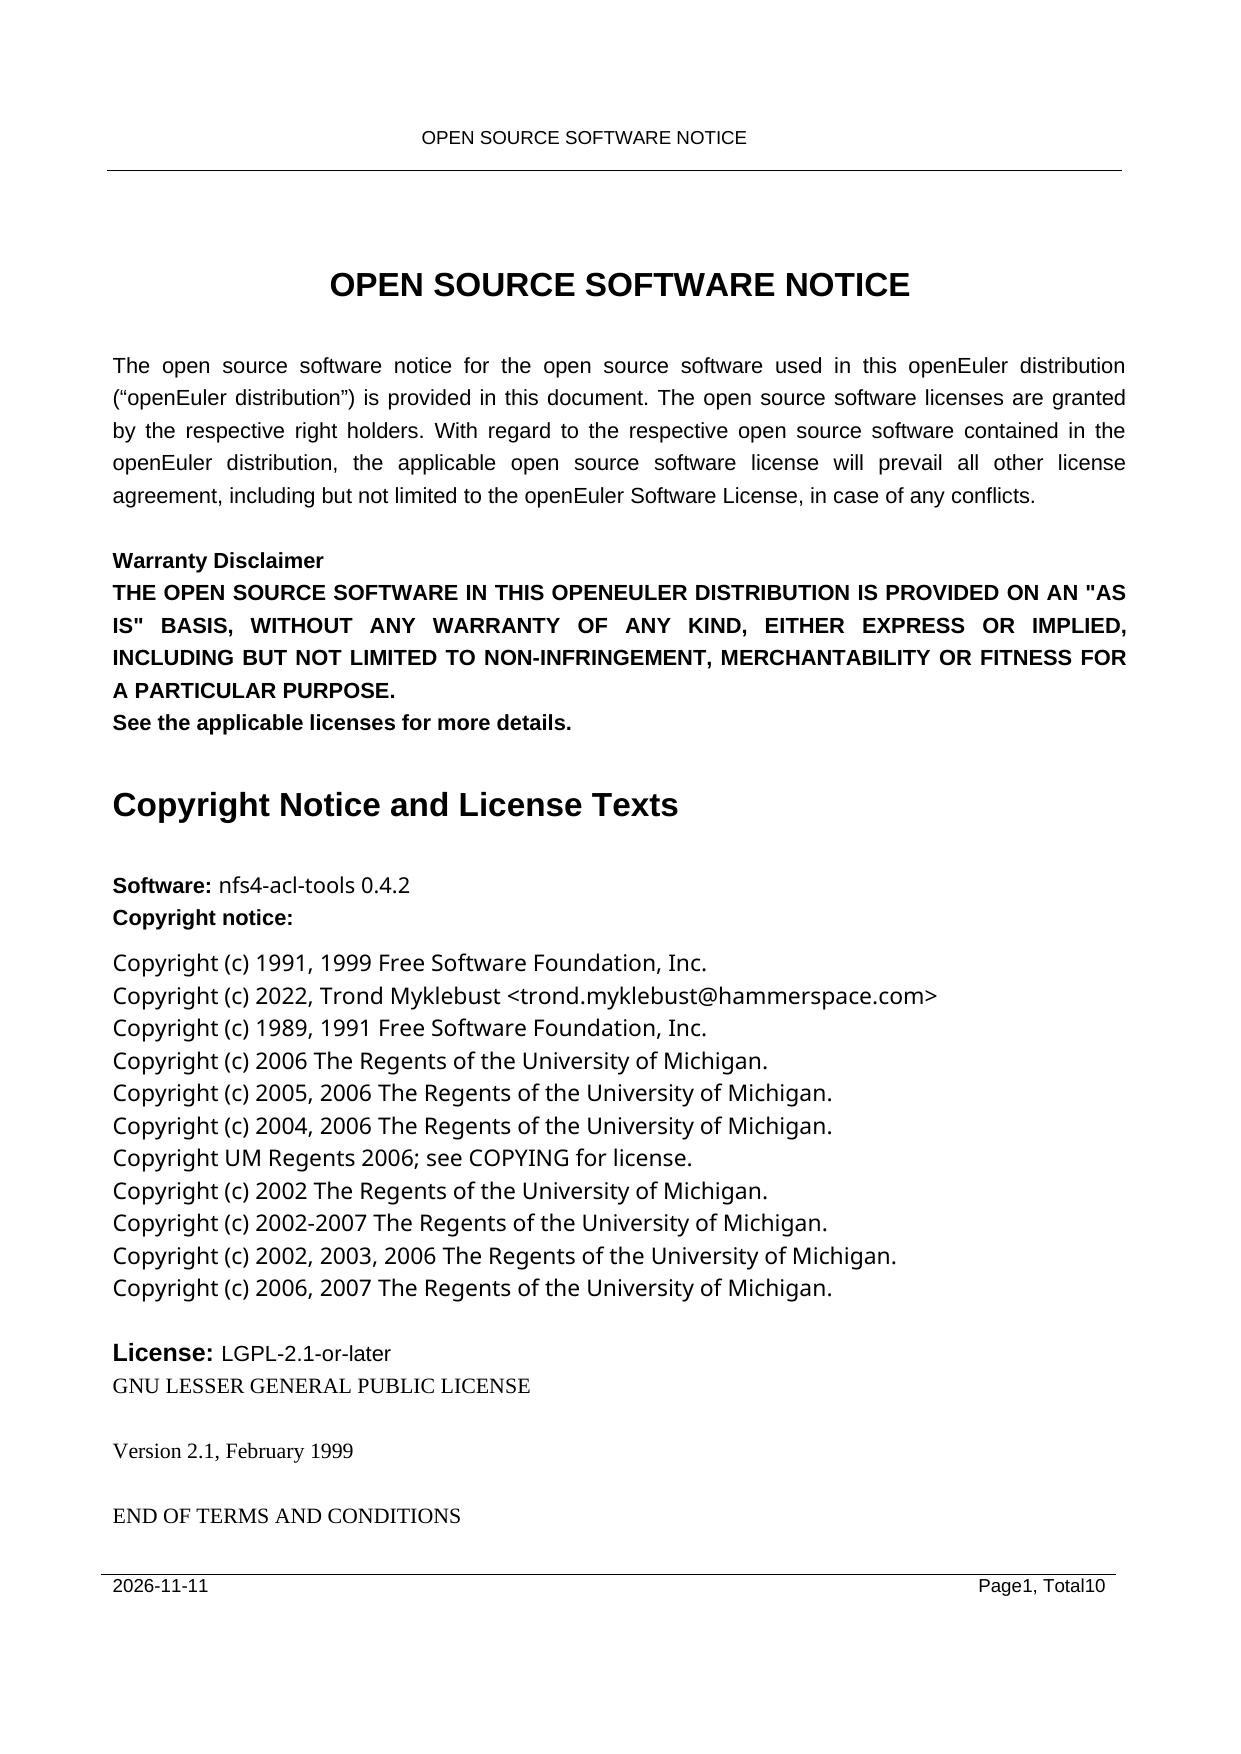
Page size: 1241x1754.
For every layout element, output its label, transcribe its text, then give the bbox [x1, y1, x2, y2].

text Warranty Disclaimer [112, 544, 1128, 576]
text OPEN SOURCE SOFTWARE NOTICE [112, 251, 1128, 316]
text Copyright (c) 1991, 1999 Free Software Foundation, Inc. Copyright (c) 2022, Trond Myklebust <trond.myklebust@hammerspace.com> Copyright (c) 1989, 1991 Free Software Foundation, Inc. Copyright (c) 2006 The Regents of the University of Michigan. Copyright (c) 2005, 2006 The Regents of the University of Michigan. Copyright (c) 2004, 2006 The Regents of the University of Michigan. Copyright UM Regents 2006; see COPYING for license. Copyright (c) 2002 The Regents of the University of Michigan. Copyright (c) 2002-2007 The Regents of the University of Michigan. Copyright (c) 2002, 2003, 2006 The Regents of the University of Michigan. Copyright (c) 2006, 2007 The Regents of the University of Michigan. [112, 947, 1128, 1337]
title Software: nfs4-acl-tools 0.4.2 [112, 869, 1128, 901]
text The open source software notice for the open source software used in this openEuler distribution (“openEuler distribution”) is provided in this document. The open source software licenses are granted by the respective right holders. With regard to the respective open source software contained in the openEuler distribution, the applicable open source software license will prevail all other license agreement, including but not limited to the openEuler Software License, in case of any conflicts. [112, 349, 1128, 511]
text THE OPEN SOURCE SOFTWARE IN THIS OPENEULER DISTRIBUTION IS PROVIDED ON AN "AS IS" BASIS, WITHOUT ANY WARRANTY OF ANY KIND, EITHER EXPRESS OR IMPLIED, INCLUDING BUT NOT LIMITED TO NON-INFRINGEMENT, MERCHANTABILITY OR FITNESS FOR A PARTICULAR PURPOSE. See the applicable licenses for more details. [112, 576, 1128, 739]
text Copyright notice: [112, 901, 1128, 934]
text License: LGPL-2.1-or-later [112, 1337, 1128, 1369]
text Copyright Notice and License Texts [112, 771, 1128, 836]
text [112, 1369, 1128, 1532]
